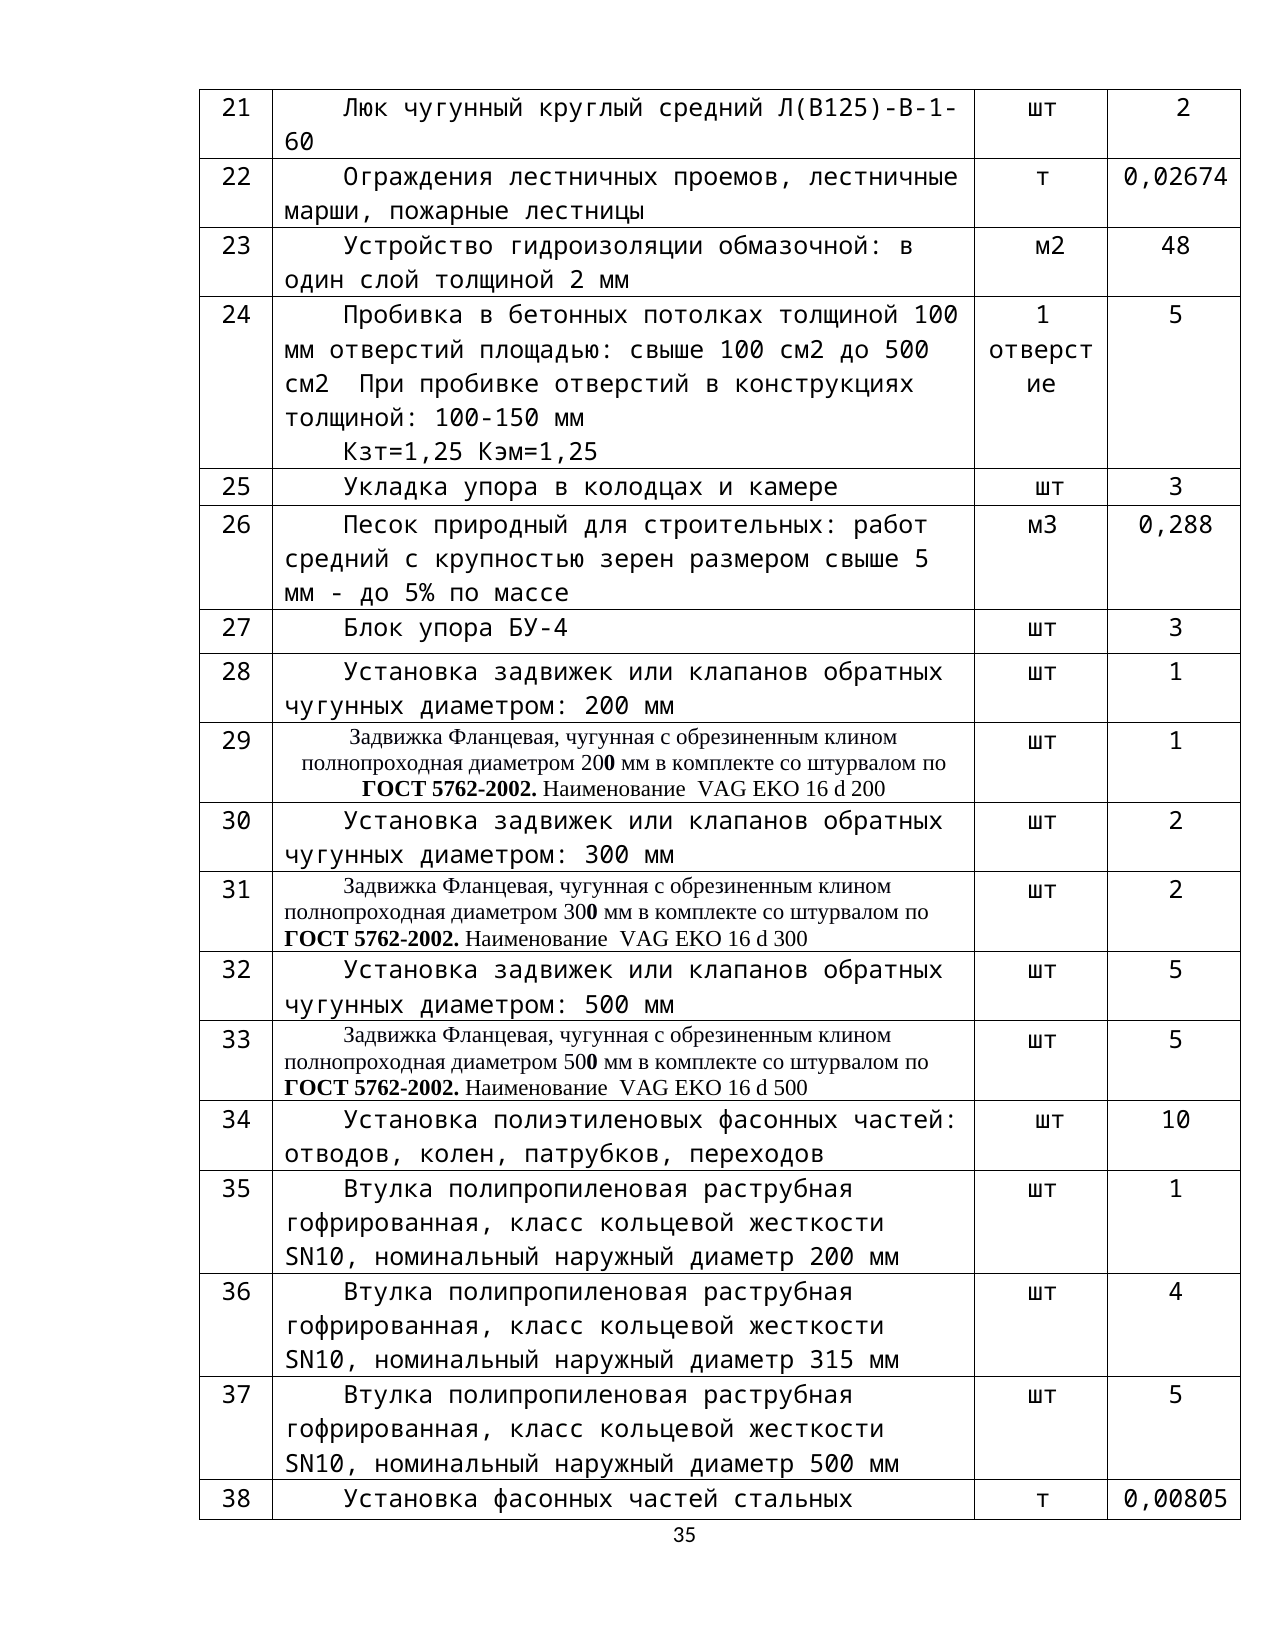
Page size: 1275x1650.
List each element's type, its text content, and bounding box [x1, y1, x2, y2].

table_cell Устройство гидроизоляции обмазочной: в один слой толщиной 2 мм [273, 228, 974, 296]
table_cell Укладка упора в колодцах и камере [273, 469, 974, 505]
table_cell 33 [200, 1021, 272, 1100]
table_cell 25 [200, 469, 272, 505]
table_cell Установка задвижек или клапанов обратных чугунных диаметром: 200 мм [273, 654, 974, 722]
table_cell шт [975, 1021, 1107, 1100]
table_cell 31 [200, 872, 272, 951]
table_cell шт [975, 1274, 1107, 1376]
table_cell 23 [200, 228, 272, 296]
table_cell Втулка полипропиленовая раструбная гофрированная, класс кольцевой жесткости SN10, номинальный наружный диаметр 200 мм [273, 1171, 974, 1273]
table_cell шт [975, 803, 1107, 871]
table_cell 21 [200, 90, 272, 158]
table_cell 5 [1108, 297, 1240, 467]
table_cell 27 [200, 610, 272, 653]
table_cell шт [975, 90, 1107, 158]
table_cell 28 [200, 654, 272, 722]
table_cell 22 [200, 159, 272, 227]
table_cell шт [975, 1377, 1107, 1479]
table_cell Блок упора БУ-4 [273, 610, 974, 653]
table_cell 30 [200, 803, 272, 871]
table_cell 4 [1108, 1274, 1240, 1376]
table_cell 5 [1108, 1021, 1240, 1100]
table_cell 2 [1108, 90, 1240, 158]
table_cell Песок природный для строительных: работ средний с крупностью зерен размером свыше 5 мм - до 5% по массе [273, 506, 974, 608]
table_cell 1 отверстие [975, 297, 1107, 467]
table_cell 2 [1108, 803, 1240, 871]
table_cell 35 [200, 1171, 272, 1273]
table_cell 34 [200, 1101, 272, 1169]
table_cell м3 [975, 506, 1107, 608]
table_cell 0,02674 [1108, 159, 1240, 227]
table_cell Установка полиэтиленовых фасонных частей: отводов, колен, патрубков, переходов [273, 1101, 974, 1169]
table_cell 5 [1108, 1377, 1240, 1479]
table_cell Пробивка в бетонных потолках толщиной 100 мм отверстий площадью: свыше 100 см2 до 500 см2 При пробивке отверстий в конструкциях толщиной: 100-150 мм Кзт=1,25 Кэм=1,25 [273, 297, 974, 467]
table_cell 1 [1108, 654, 1240, 722]
table_cell шт [975, 1101, 1107, 1169]
table_cell Задвижка Фланцевая, чугунная с обрезиненным клином полнопроходная диаметром 500 мм в комплекте со штурвалом по ГОСТ 5762-2002. Наименование VAG EKO 16 d 500 [453, 1021, 974, 1100]
table_cell Установка задвижек или клапанов обратных чугунных диаметром: 300 мм [273, 803, 974, 871]
table_cell 3 [1108, 469, 1240, 505]
table_cell т [975, 1480, 1107, 1519]
table_cell т [975, 159, 1107, 227]
table_cell Установка задвижек или клапанов обратных чугунных диаметром: 500 мм [273, 952, 974, 1020]
table_cell Задвижка Фланцевая, чугунная с обрезиненным клином полнопроходная диаметром 300 мм в комплекте со штурвалом по ГОСТ 5762-2002. Наименование VAG EKO 16 d 300 [273, 872, 974, 951]
table_cell м2 [975, 228, 1107, 296]
table_cell 37 [200, 1377, 272, 1479]
table_cell шт [975, 872, 1107, 951]
table_cell Втулка полипропиленовая раструбная гофрированная, класс кольцевой жесткости SN10, номинальный наружный диаметр 315 мм [273, 1274, 974, 1376]
table_cell шт [975, 723, 1107, 802]
table_cell шт [975, 952, 1107, 1020]
table_cell 10 [1108, 1101, 1240, 1169]
table_cell 29 [200, 723, 272, 802]
table_cell 36 [200, 1274, 272, 1376]
table_cell шт [975, 610, 1107, 653]
table_cell Втулка полипропиленовая раструбная гофрированная, класс кольцевой жесткости SN10, номинальный наружный диаметр 500 мм [273, 1377, 974, 1479]
table_cell шт [975, 654, 1107, 722]
table_cell 1 [1108, 723, 1240, 802]
table_cell 0,00805 [1108, 1480, 1240, 1519]
table_cell 0,288 [1108, 506, 1240, 608]
table_cell 2 [1108, 872, 1240, 951]
table_cell 48 [1108, 228, 1240, 296]
table_cell Ограждения лестничных проемов, лестничные марши, пожарные лестницы [273, 159, 974, 227]
table_cell Задвижка Фланцевая, чугунная с обрезиненным клином полнопроходная диаметром 200 мм в комплекте со штурвалом по ГОСТ 5762-2002. Наименование VAG EKO 16 d 200 [531, 723, 974, 802]
table_cell шт [975, 469, 1107, 505]
table_cell шт [975, 1171, 1107, 1273]
table_cell Люк чугунный круглый средний Л(B125)-В-1-60 [273, 90, 974, 158]
table_cell 1 [1108, 1171, 1240, 1273]
table_cell 32 [200, 952, 272, 1020]
table_cell 38 [200, 1480, 272, 1519]
table_cell 5 [1108, 952, 1240, 1020]
table_cell 3 [1108, 610, 1240, 653]
table_cell 26 [200, 506, 272, 608]
table_cell Установка фасонных частей стальных сварных диаметром: 100-250 мм [273, 1480, 974, 1519]
table_cell 24 [200, 297, 272, 467]
